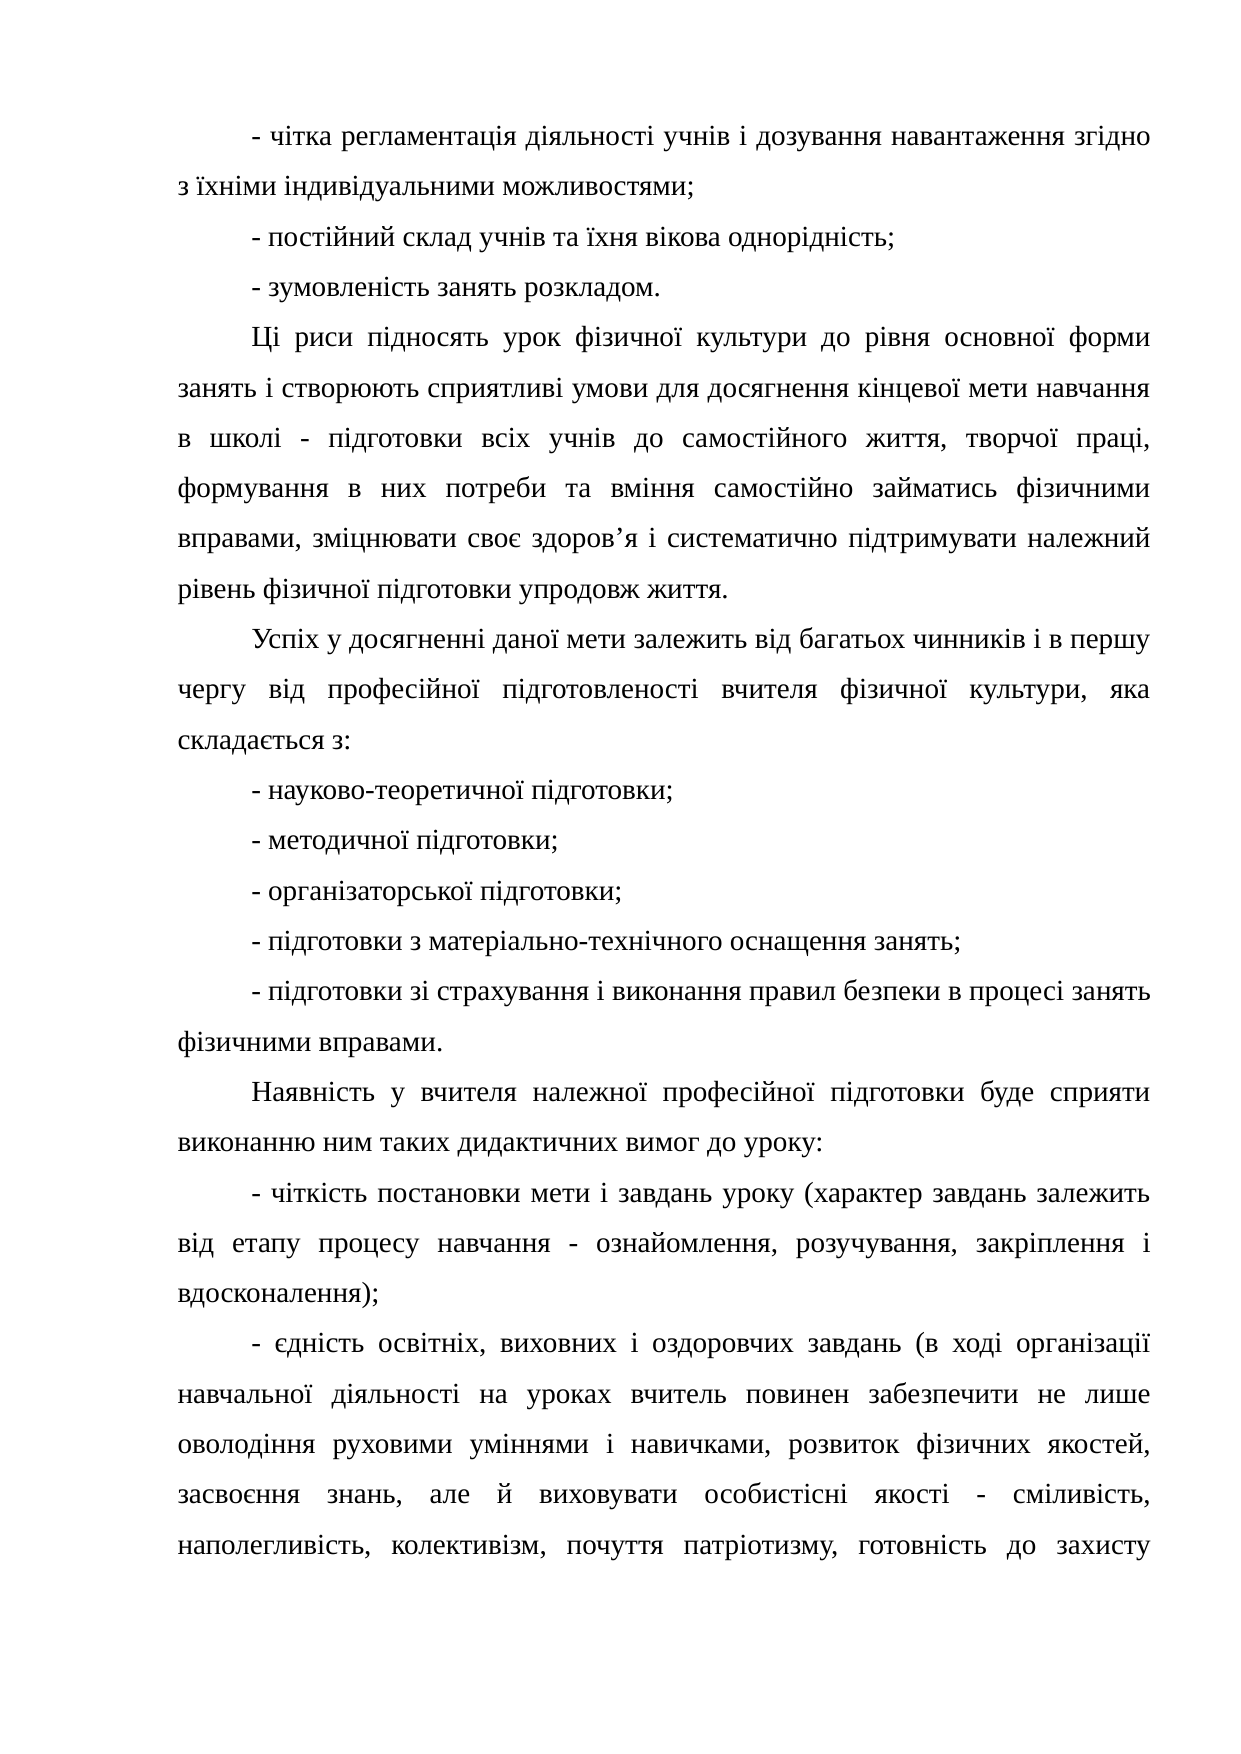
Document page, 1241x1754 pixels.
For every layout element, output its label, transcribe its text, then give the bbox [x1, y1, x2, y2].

text - постійний склад учнів та їхня вікова однорідність; [177, 219, 1152, 252]
text - науково-теоретичної підготовки; [177, 772, 1152, 806]
text - методичної підготовки; [177, 822, 1152, 856]
text - чітка регламентація діяльності учнів і дозування навантаження згідно з їхніми індивідуальними можливостями; [177, 118, 1152, 202]
text Ці риси підносять урок фізичної культури до рівня основної форми занять і створюють сприятливі умови для досягнення кінцевої мети навчання в школі - підготовки всіх учнів до самостійного життя, творчої праці, формування в них потреби та вміння самостійно займатись фізичними вправами, зміцнювати своє здоров’я і систематично підтримувати належний рівень фізичної підготовки упродовж життя. [177, 319, 1152, 604]
text - підготовки зі страхування і виконання правил безпеки в процесі занять фізичними вправами. [177, 973, 1152, 1057]
text - чіткість постановки мети і завдань уроку (характер завдань залежить від етапу процесу навчання - ознайомлення, розучування, закріплення і вдосконалення); [177, 1175, 1152, 1309]
text Наявність у вчителя належної професійної підготовки буде сприяти виконанню ним таких дидактичних вимог до уроку: [177, 1074, 1152, 1158]
text - підготовки з матеріально-технічного оснащення занять; [177, 923, 1152, 957]
text - організаторської підготовки; [177, 873, 1152, 906]
text Успіх у досягненні даної мети залежить від багатьох чинників і в першу чергу від професійної підготовленості вчителя фізичної культури, яка складається з: [177, 621, 1152, 755]
text - зумовленість занять розкладом. [177, 269, 1152, 303]
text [177, 1326, 1152, 1560]
